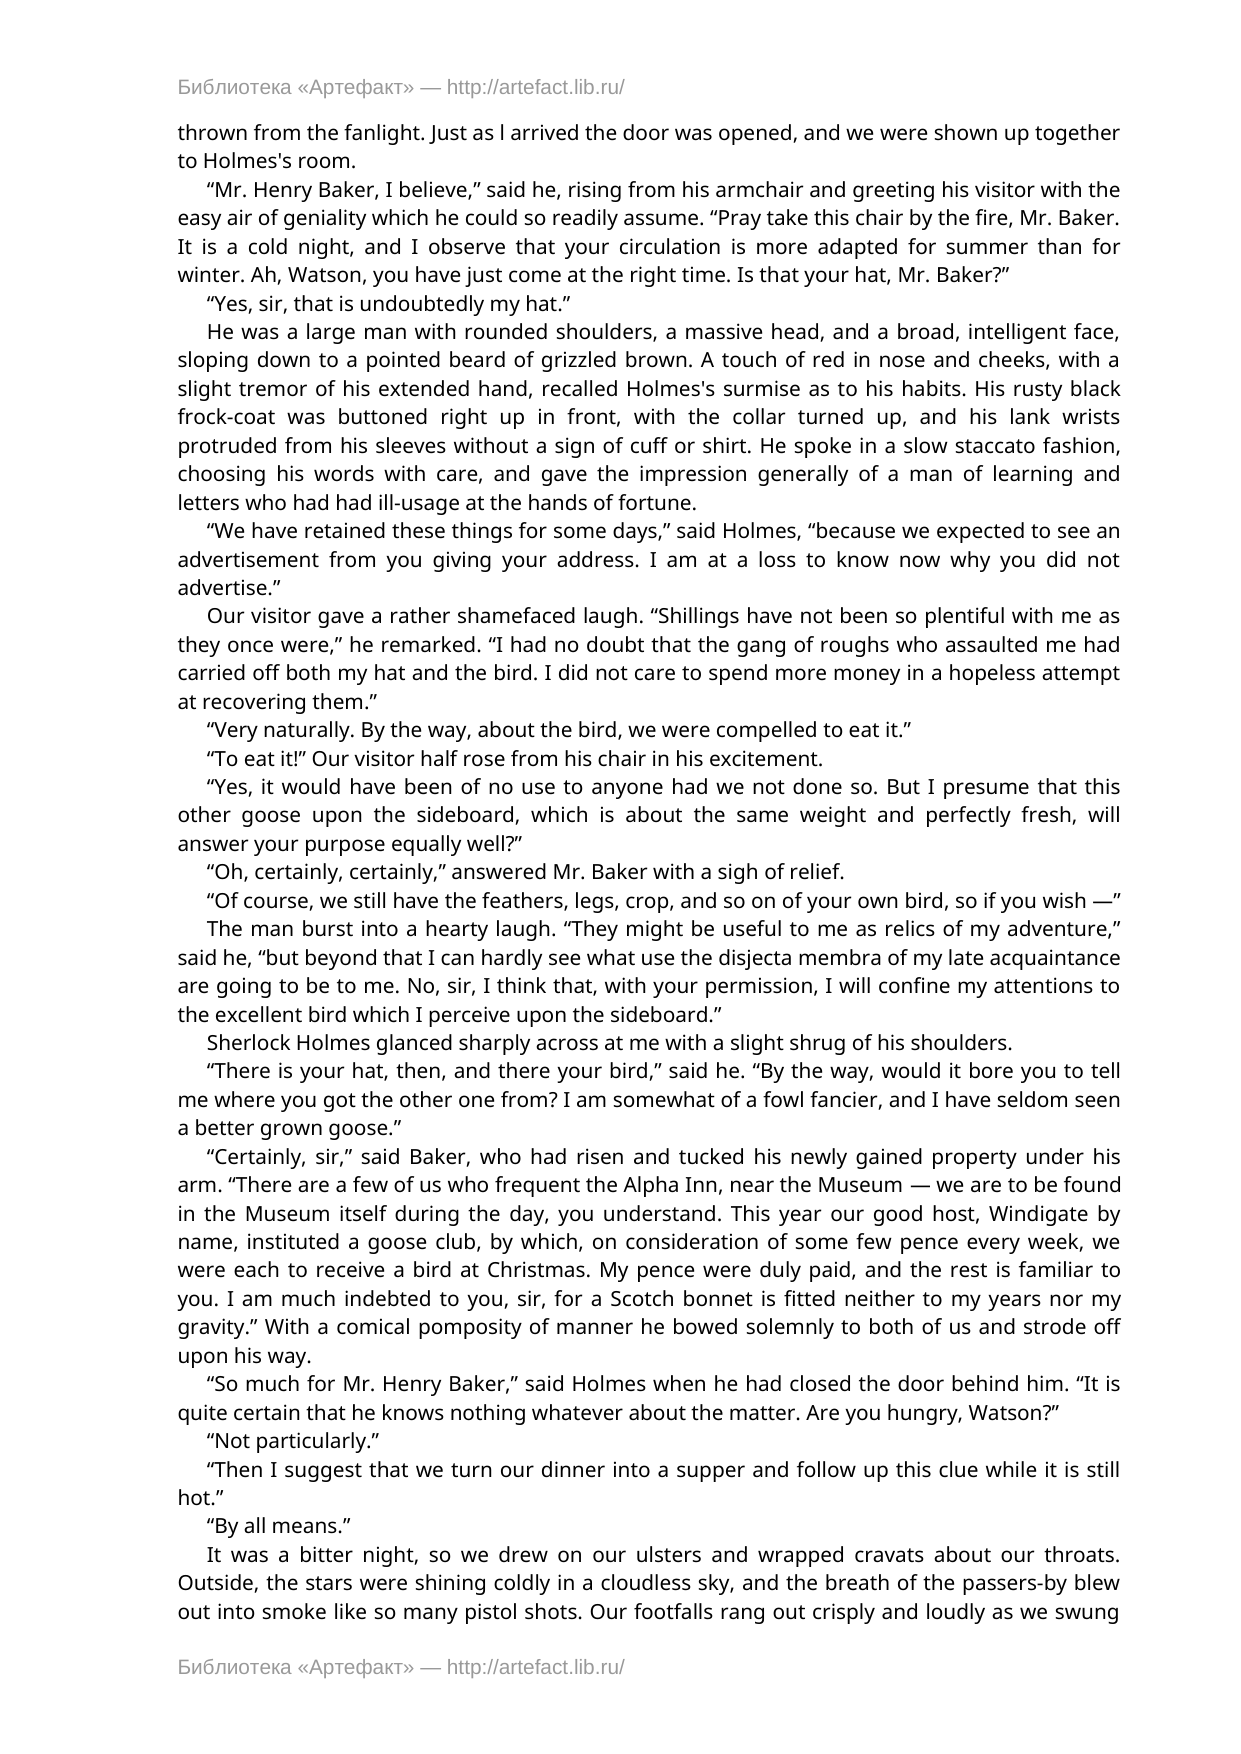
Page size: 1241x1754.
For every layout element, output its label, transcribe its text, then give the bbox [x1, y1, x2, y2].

text “To eat it!” Our visitor half rose from his chair in his excitement. [177, 744, 1122, 772]
text “Yes, it would have been of no use to anyone had we not done so. But I presume that this other goose upon the sideboard, which is about the same weight and perfectly fresh, will answer your purpose equally well?” [177, 772, 1122, 857]
text “Yes, sir, that is undoubtedly my hat.” [177, 289, 1122, 317]
text “Oh, certainly, certainly,” answered Mr. Baker with a sigh of relief. [177, 857, 1122, 886]
text “Certainly, sir,” said Baker, who had risen and tucked his newly gained property under his arm. “There are a few of us who frequent the Alpha Inn, near the Museum — we are to be found in the Museum itself during the day, you understand. This year our good host, Windigate by name, instituted a goose club, by which, on consideration of some few pence every week, we were each to receive a bird at Christmas. My pence were duly paid, and the rest is familiar to you. I am much indebted to you, sir, for a Scotch bonnet is fitted neither to my years nor my gravity.” With a comical pomposity of manner he bowed solemnly to both of us and strode off upon his way. [177, 1142, 1122, 1369]
text “Not particularly.” [177, 1426, 1122, 1455]
text “Mr. Henry Baker, I believe,” said he, rising from his armchair and greeting his visitor with the easy air of geniality which he could so readily assume. “Pray take this chair by the fire, Mr. Baker. It is a cold night, and I observe that your circulation is more adapted for summer than for winter. Ah, Watson, you have just come at the right time. Is that your hat, Mr. Baker?” [177, 175, 1122, 289]
text Sherlock Holmes glanced sharply across at me with a slight shrug of his shoulders. [177, 1028, 1122, 1057]
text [177, 118, 1122, 175]
text Our visitor gave a rather shamefaced laugh. “Shillings have not been so plentiful with me as they once were,” he remarked. “I had no doubt that the gang of roughs who assaulted me had carried off both my hat and the bird. I did not care to spend more money in a hopeless attempt at recovering them.” [177, 602, 1122, 715]
text “There is your hat, then, and there your bird,” said he. “By the way, would it bore you to tell me where you got the other one from? I am somewhat of a fowl fancier, and I have seldom seen a better grown goose.” [177, 1057, 1122, 1142]
text He was a large man with rounded shoulders, a massive head, and a broad, intelligent face, sloping down to a pointed beard of grizzled brown. A touch of red in nose and cheeks, with a slight tremor of his extended hand, recalled Holmes's surmise as to his habits. His rusty black frock-coat was buttoned right up in front, with the collar turned up, and his lank wrists protruded from his sleeves without a sign of cuff or shirt. He spoke in a slow staccato fashion, choosing his words with care, and gave the impression generally of a man of learning and letters who had had ill-usage at the hands of fortune. [177, 317, 1122, 516]
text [177, 1540, 1122, 1625]
text “So much for Mr. Henry Baker,” said Holmes when he had closed the door behind him. “It is quite certain that he knows nothing whatever about the matter. Are you hungry, Watson?” [177, 1369, 1122, 1426]
text The man burst into a hearty laugh. “They might be useful to me as relics of my adventure,” said he, “but beyond that I can hardly see what use the disjecta membra of my late acquaintance are going to be to me. No, sir, I think that, with your permission, I will confine my attentions to the excellent bird which I perceive upon the sideboard.” [177, 914, 1122, 1028]
text “Of course, we still have the feathers, legs, crop, and so on of your own bird, so if you wish —” [177, 886, 1122, 914]
text “Then I suggest that we turn our dinner into a supper and follow up this clue while it is still hot.” [177, 1455, 1122, 1512]
text “Very naturally. By the way, about the bird, we were compelled to eat it.” [177, 715, 1122, 744]
text “By all means.” [177, 1512, 1122, 1540]
text “We have retained these things for some days,” said Holmes, “because we expected to see an advertisement from you giving your address. I am at a loss to know now why you did not advertise.” [177, 516, 1122, 602]
